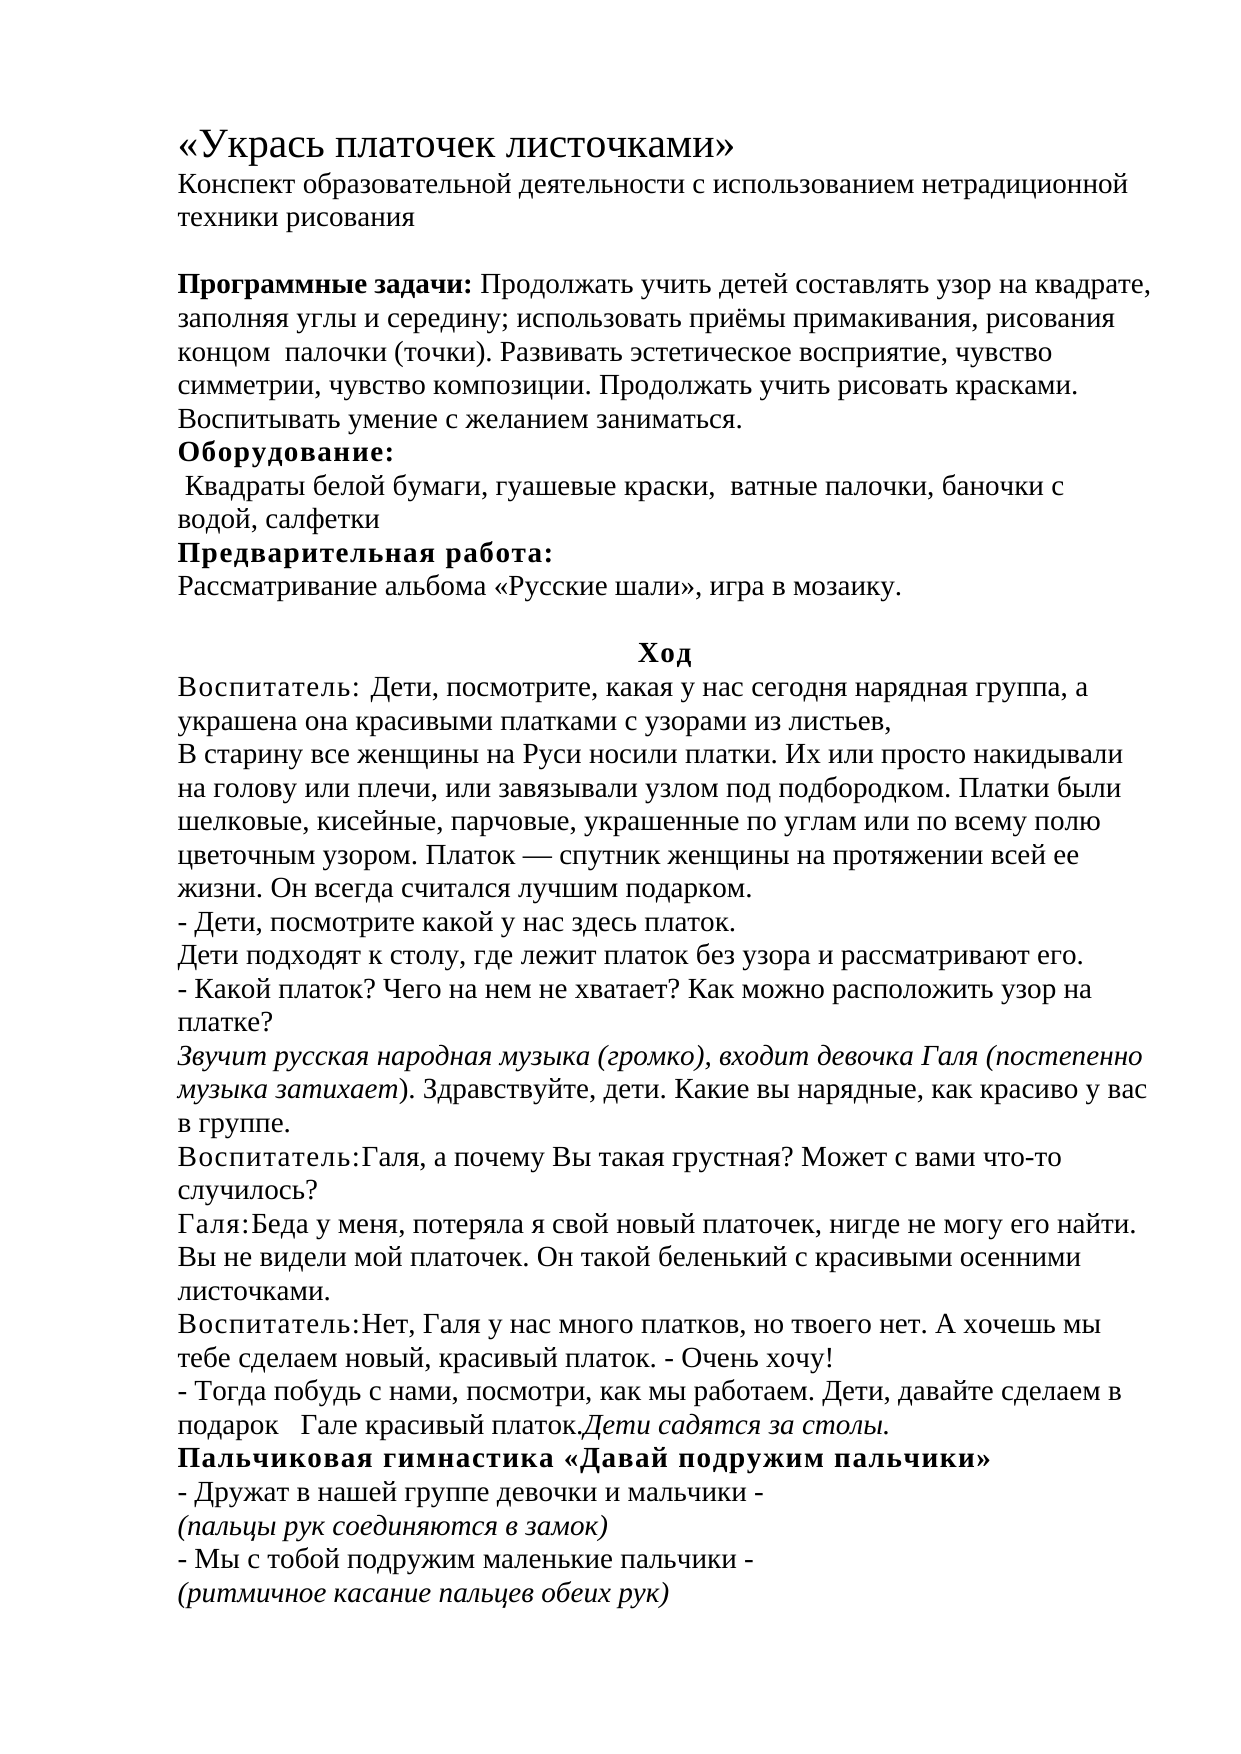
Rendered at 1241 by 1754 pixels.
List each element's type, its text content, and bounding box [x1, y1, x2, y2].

text Рассматривание альбома «Русские шали», игра в мозаику. [177, 568, 1152, 602]
text - Мы с тобой подружим маленькие пальчики - (ритмичное касание пальцев обеих рук) [177, 1541, 1152, 1608]
text Предварительная работа: [177, 535, 1152, 568]
text Конспект образовательной деятельности с использованием нетрадиционной техники рисования [177, 166, 1152, 233]
text - Дружат в нашей группе девочки и мальчики - (пальцы рук соединяются в замок) [177, 1474, 1152, 1541]
text «Укрась платочек листочками» [177, 118, 1152, 166]
text - Дети, посмотрите какой у нас здесь платок. Дети подходят к столу, где лежит платок без узора и рассматривают его. [177, 904, 1152, 971]
text Звучит русская народная музыка (громко), входит девочка Галя (постепенно музыка затихает). Здравствуйте, дети. Какие вы нарядные, как красиво у вас в группе. [177, 1038, 1152, 1139]
text Воспитатель: Дети, посмотрите, какая у нас сегодня нарядная группа, а украшена она красивыми платками с узорами из листьев, [177, 669, 1152, 736]
text Программные задачи: Продолжать учить детей составлять узор на квадрате, заполняя углы и середину; использовать приёмы примакивания, рисования концом палочки (точки). Развивать эстетическое восприятие, чувство симметрии, чувство композиции. Продолжать учить рисовать красками. Воспитывать умение с желанием заниматься. [177, 267, 1152, 434]
text Пальчиковая гимнастика «Давай подружим пальчики» [177, 1441, 1152, 1474]
text Квадраты белой бумаги, гуашевые краски, ватные палочки, баночки с водой, салфетки [177, 468, 1152, 535]
text - Какой платок? Чего на нем не хватает? Как можно расположить узор на платке? [177, 971, 1152, 1038]
text Воспитатель:Галя, а почему Вы такая грустная? Может с вами что-то случилось? [177, 1139, 1152, 1206]
text Оборудование: [177, 434, 1152, 468]
text Ход [177, 636, 1152, 669]
text Галя:Беда у меня, потеряла я свой новый платочек, нигде не могу его найти. Вы не видели мой платочек. Он такой беленький с красивыми осенними листочками. [177, 1206, 1152, 1306]
text В старину все женщины на Руси носили платки. Их или просто накидывали на голову или плечи, или завязывали узлом под подбородком. Платки были шелковые, кисейные, парчовые, украшенные по углам или по всему полю цветочным узором. Платок — спутник женщины на протяжении всей ее жизни. Он всегда считался лучшим подарком. [177, 736, 1152, 904]
text Воспитатель:Нет, Галя у нас много платков, но твоего нет. А хочешь мы тебе сделаем новый, красивый платок. - Очень хочу! - Тогда побудь с нами, посмотри, как мы работаем. Дети, давайте сделаем в подарок Гале красивый платок.Дети садятся за столы. [177, 1306, 1152, 1441]
